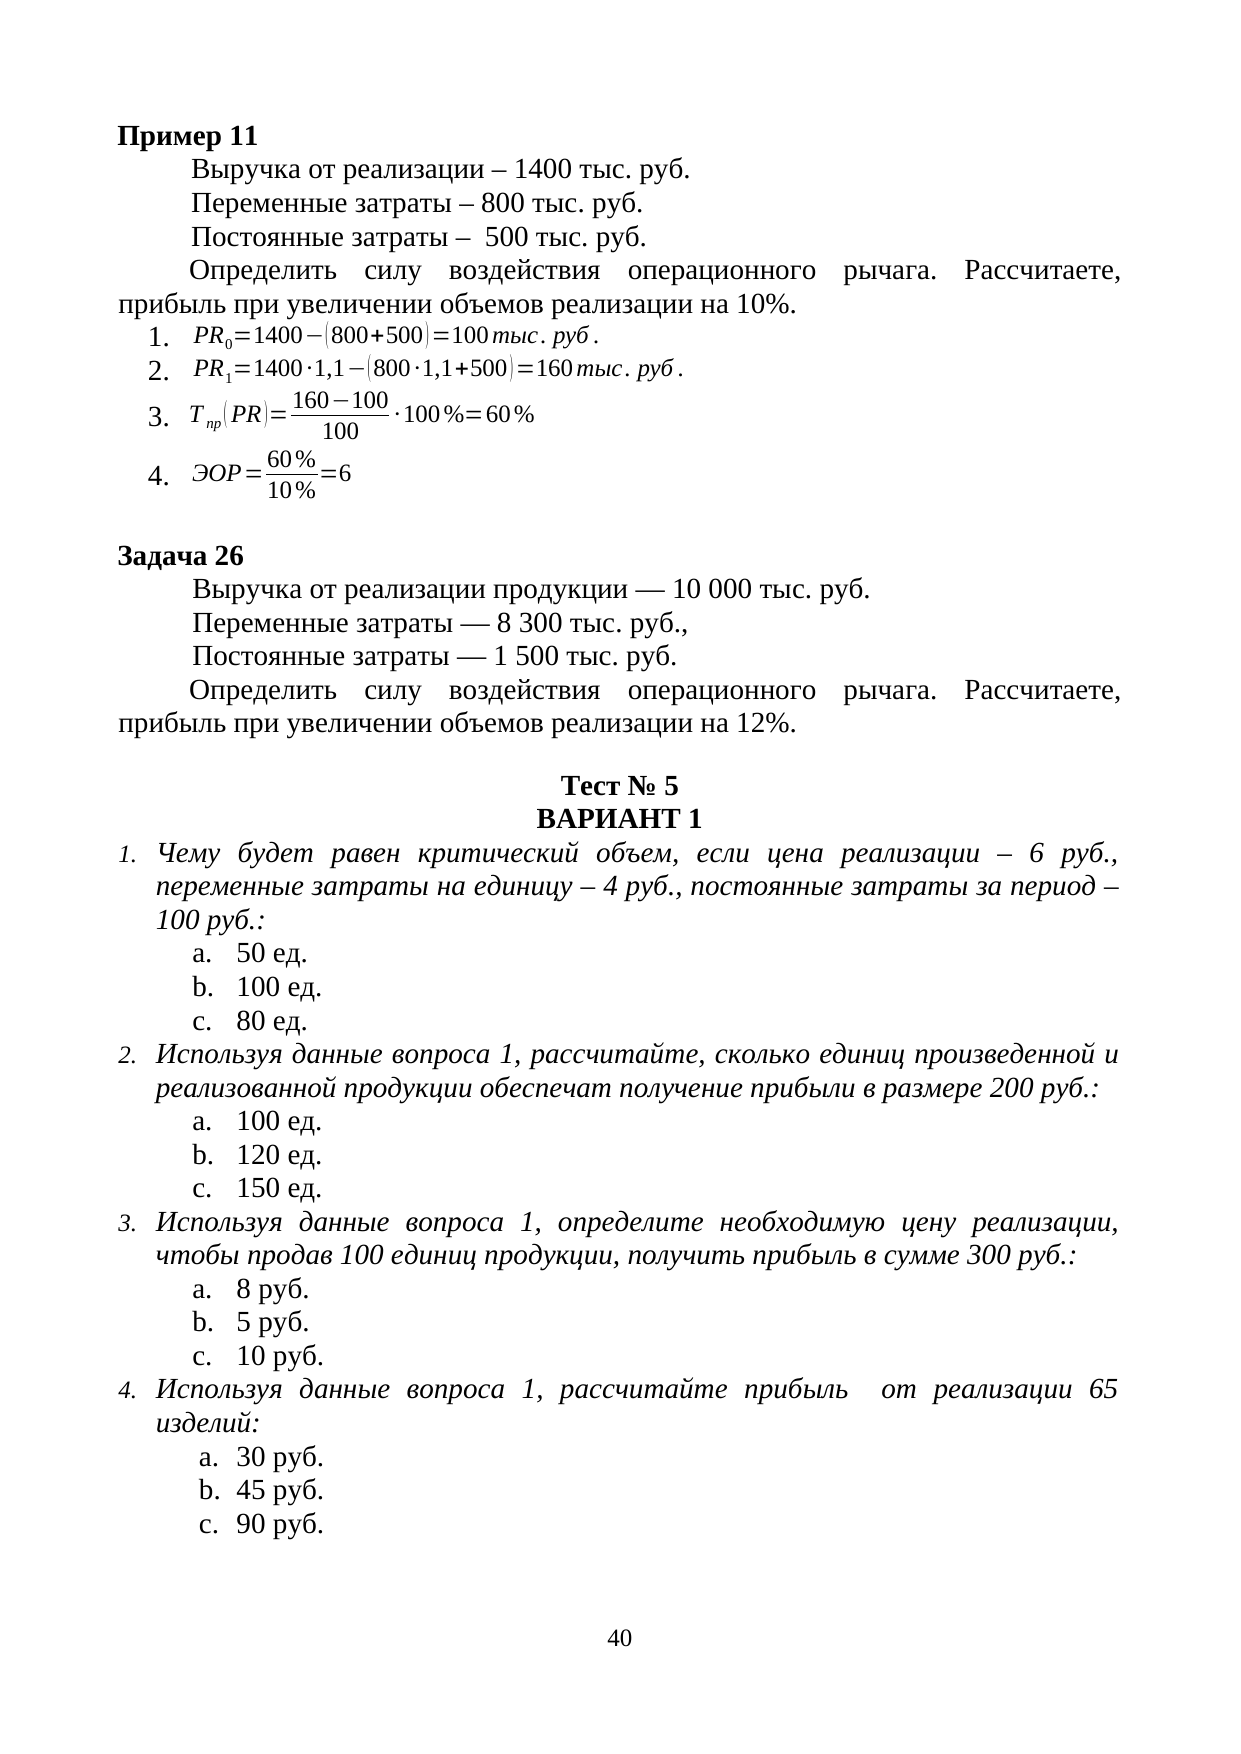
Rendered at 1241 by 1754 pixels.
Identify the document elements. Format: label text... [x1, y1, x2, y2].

list 5 руб. [192, 1304, 1122, 1338]
text ВАРИАНТ 1 [117, 801, 1122, 835]
list Выручка от реализации – 1400 тыс. руб. [191, 152, 1122, 185]
list 45 руб. [199, 1472, 1122, 1506]
list Постоянные затраты – 500 тыс. руб. [191, 219, 1122, 252]
list 120 ед. [192, 1137, 1122, 1170]
list 100 ед. [192, 1103, 1122, 1137]
list Переменные затраты – 800 тыс. руб. [191, 185, 1122, 219]
list 10 руб. [192, 1338, 1122, 1372]
text Тест № 5 [117, 768, 1122, 801]
list 90 руб. [199, 1506, 1122, 1539]
list 30 руб. [199, 1439, 1122, 1472]
list Выручка от реализации продукции — 10 000 тыс. руб. [192, 571, 1122, 605]
list Определить силу воздействия операционного рычага. Рассчитаете, прибыль при увеличении объемов реализации на 12%. [118, 672, 1122, 739]
list 8 руб. [192, 1271, 1122, 1304]
list Используя данные вопроса 1, рассчитайте, сколько единиц произведенной и реализованной продукции обеспечат получение прибыли в размере 200 руб.: [118, 1036, 1122, 1103]
list Постоянные затраты — 1 500 тыс. руб. [192, 638, 1122, 672]
list 50 ед. [192, 936, 1122, 969]
list 80 ед. [192, 1003, 1122, 1036]
list Пример 11 [117, 118, 1122, 152]
list Переменные затраты — 8 300 тыс. руб., [192, 605, 1122, 638]
list 150 ед. [192, 1170, 1122, 1204]
list 100 ед. [192, 969, 1122, 1003]
list Чему будет равен критический объем, если цена реализации – 6 руб., переменные затраты на единицу – 4 руб., постоянные затраты за период – 100 руб.: [118, 835, 1122, 936]
list Используя данные вопроса 1, определите необходимую цену реализации, чтобы продав 100 единиц продукции, получить прибыль в сумме 300 руб.: [118, 1204, 1122, 1271]
list Используя данные вопроса 1, рассчитайте прибыль от реализации 65 изделий: [118, 1372, 1122, 1439]
list Задача 26 [117, 538, 1122, 571]
list Определить силу воздействия операционного рычага. Рассчитаете, прибыль при увеличении объемов реализации на 10%. [118, 252, 1122, 319]
